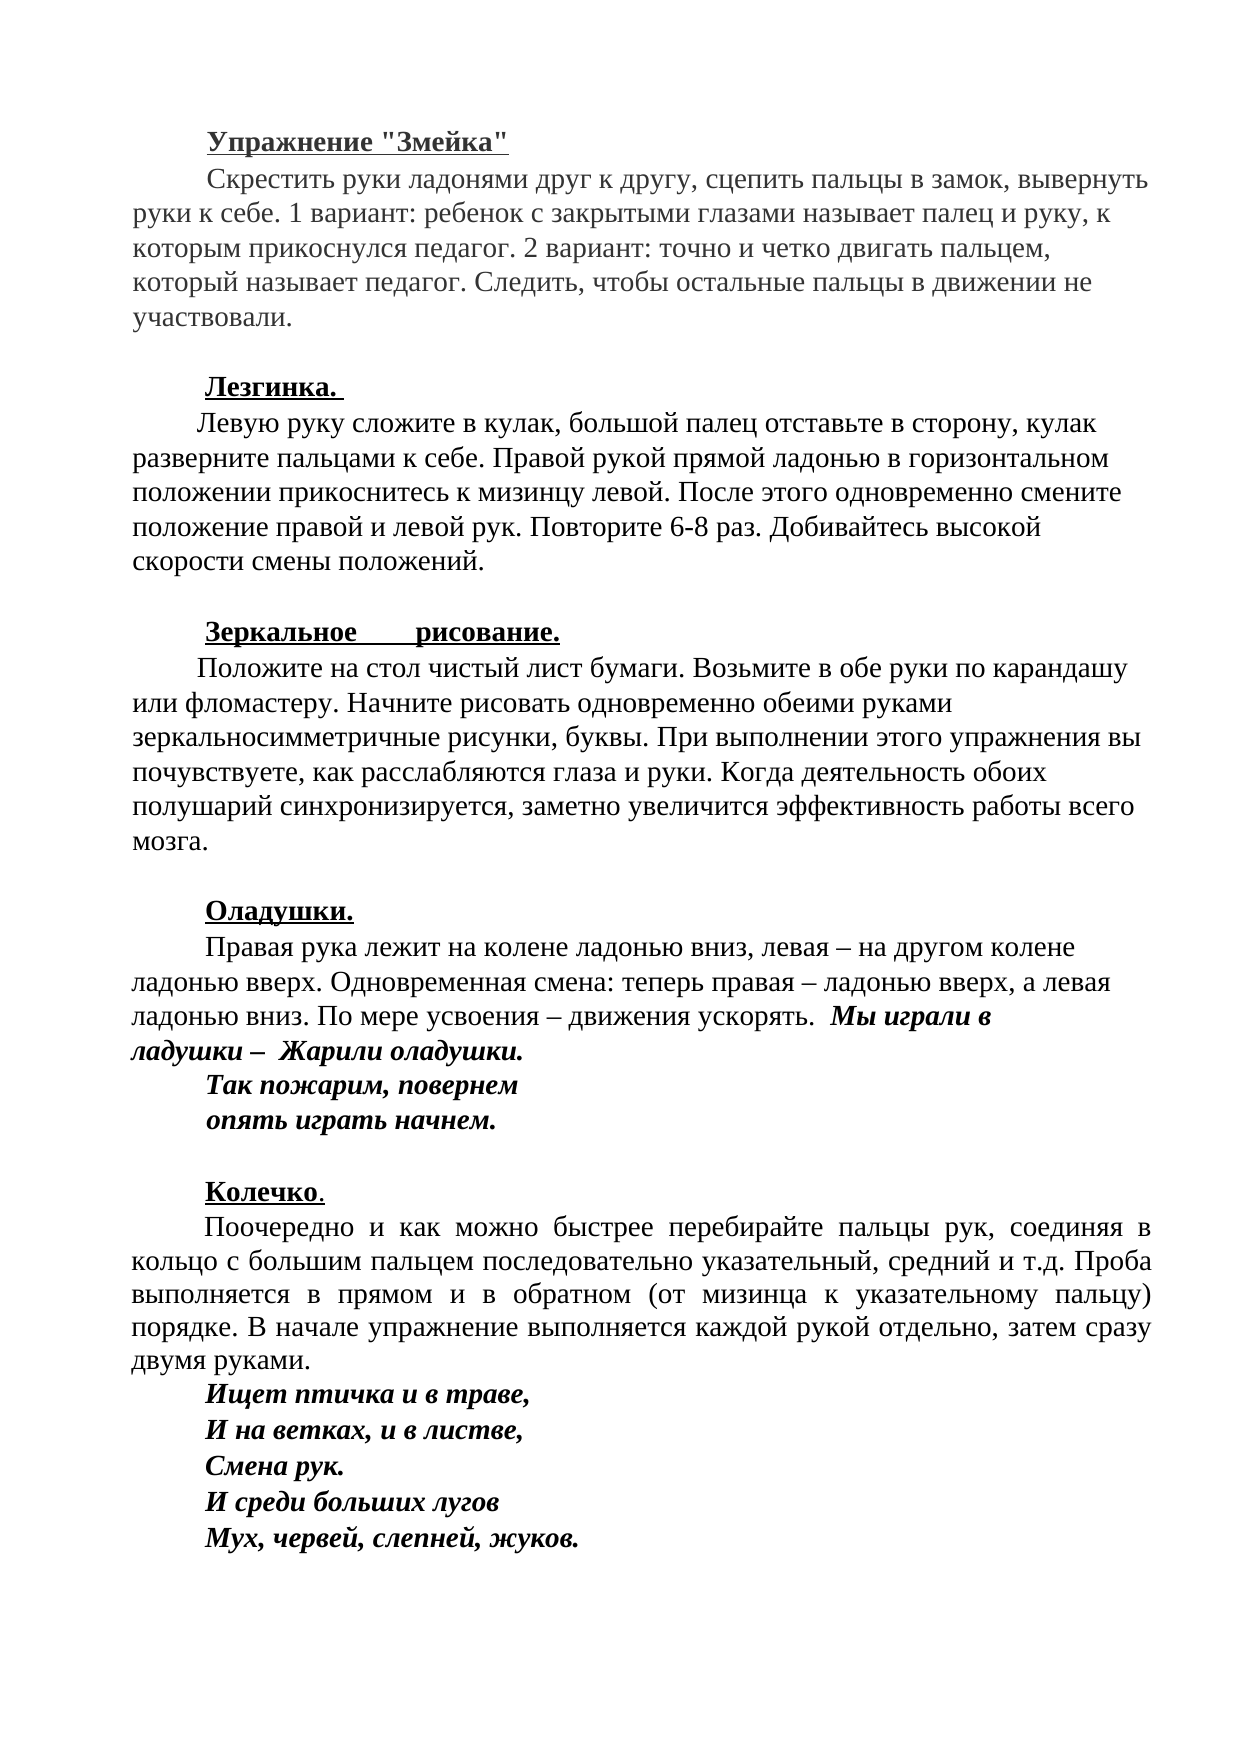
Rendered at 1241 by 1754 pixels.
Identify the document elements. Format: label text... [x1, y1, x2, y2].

text Левую руку сложите в кулак, большой палец отставьте в сторону, кулак разверните пальцами к себе. Правой рукой прямой ладонью в горизонтальном положении прикоснитесь к мизинцу левой. После этого одновременно смените положение правой и левой рук. Повторите 6-8 раз. Добивайтесь высокой скорости смены положений. [131, 406, 1152, 577]
text Так пожарим, повернем опять играть начнем. [205, 1067, 550, 1135]
text И на ветках, и в листве, [205, 1412, 1152, 1446]
text Зеркальное рисование. [205, 614, 1152, 648]
text Лезгинка. [205, 369, 1152, 403]
text Оладушки. [205, 893, 1152, 927]
text Колечко. [205, 1174, 1152, 1207]
text Скрестить руки ладонями друг к другу, сцепить пальцы в замок, вывернуть руки к себе. 1 вариант: ребенок с закрытыми глазами называет палец и руку, к которым прикоснулся педагог. 2 вариант: точно и четко двигать пальцем, который называет педагог. Следить, чтобы остальные пальцы в движении не участвовали. [132, 161, 1151, 332]
text Мух, червей, слепней, жуков. [205, 1520, 1152, 1553]
text Положите на стол чистый лист бумаги. Возьмите в обе руки по карандашу или фломастеру. Начните рисовать одновременно обеими руками зеркальносимметричные рисунки, буквы. При выполнении этого упражнения вы почувствуете, как расслабляются глаза и руки. Когда деятельность обоих полушарий синхронизируется, заметно увеличится эффективность работы всего мозга. [131, 650, 1152, 856]
text Поочередно и как можно быстрее перебирайте пальцы рук, соединяя в кольцо с большим пальцем последовательно указательный, средний и т.д. Проба выполняется в прямом и в обратном (от мизинца к указательному пальцу) порядке. В начале упражнение выполняется каждой рукой отдельно, затем сразу двумя руками. [131, 1210, 1153, 1376]
text Правая рука лежит на колене ладонью вниз, левая – на другом колене ладонью вверх. Одновременная смена: теперь правая – ладонью вверх, а левая ладонью вниз. По мере усвоения – движения ускорять. Мы играли в ладушки – Жарили оладушки. [131, 929, 1113, 1066]
subtitle Упражнение "Змейка" [206, 124, 1152, 158]
text Ищет птичка и в траве, [205, 1376, 1152, 1410]
text Смена рук. [205, 1448, 1152, 1482]
text И среди больших лугов [205, 1484, 1152, 1518]
